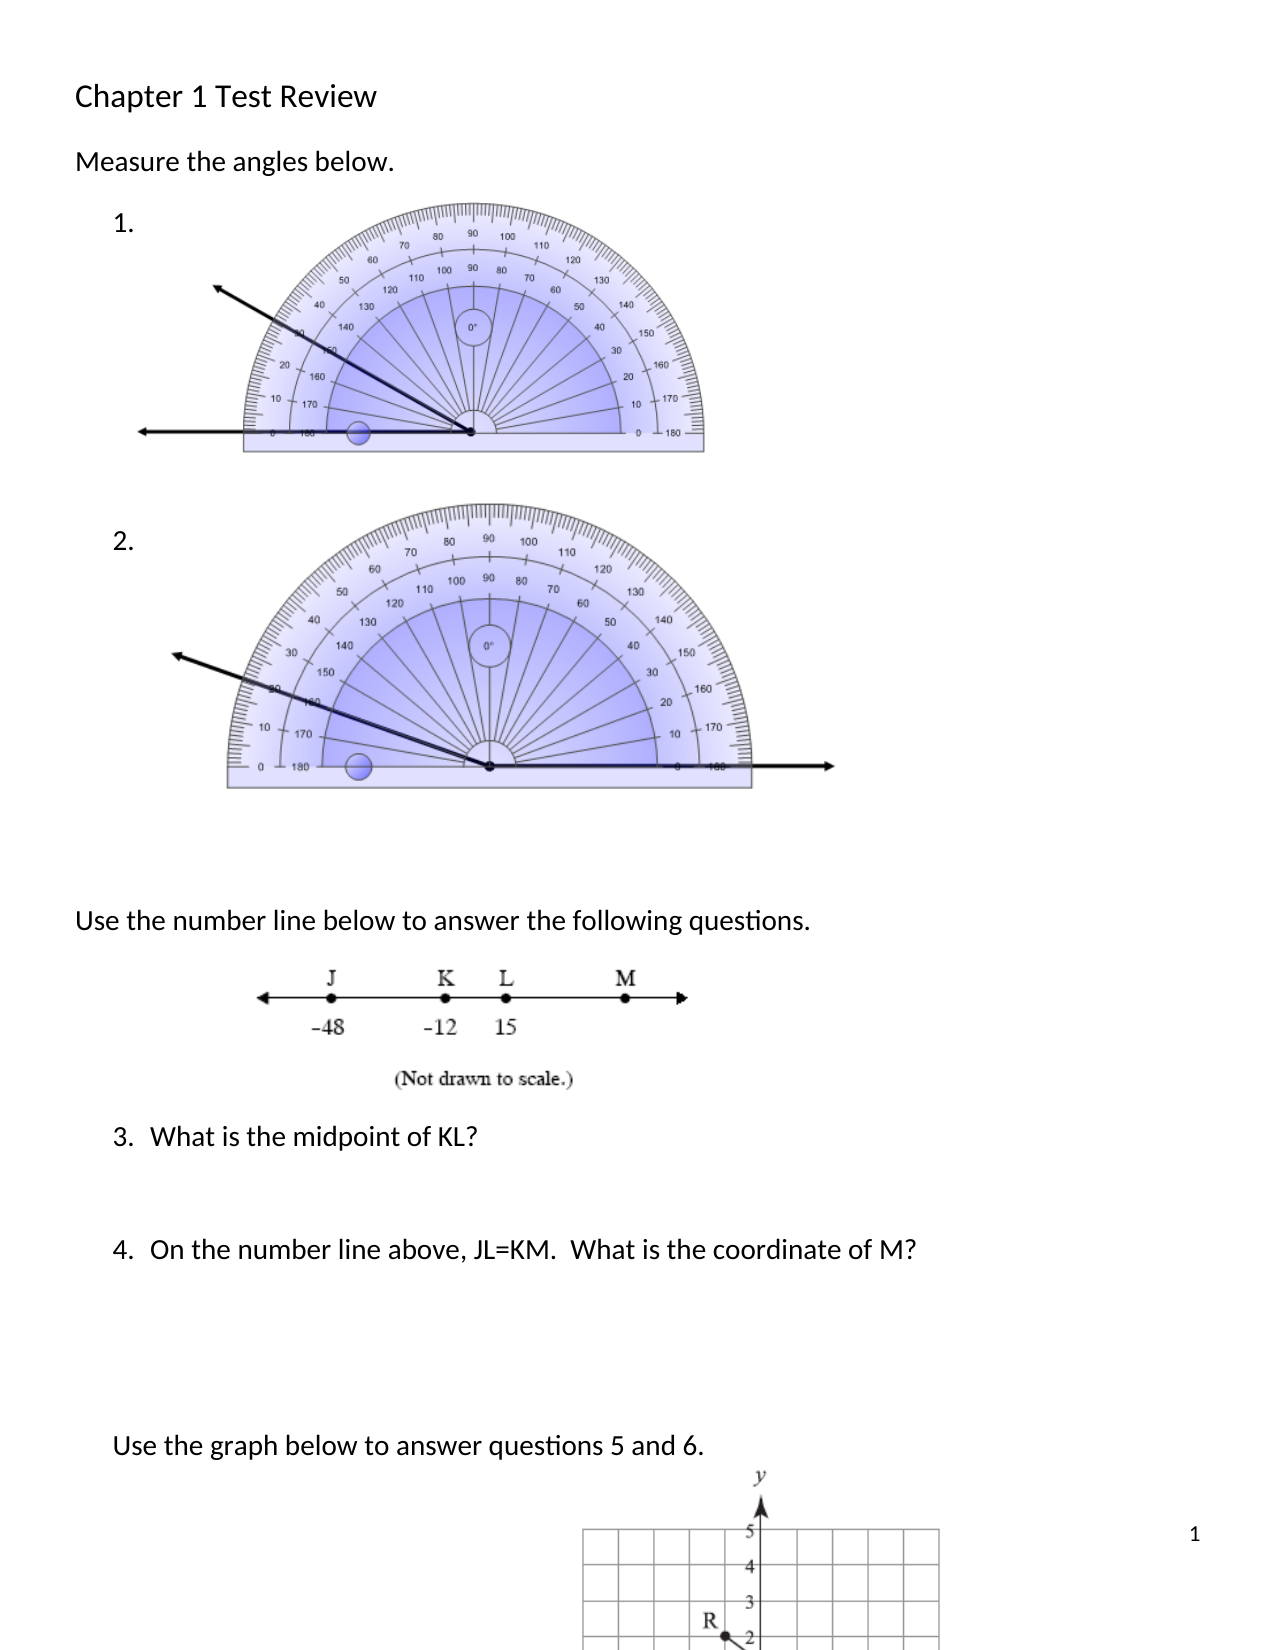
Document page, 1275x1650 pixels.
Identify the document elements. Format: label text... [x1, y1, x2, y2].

text Chapter 1 Test Review [75, 75, 1200, 116]
picture [143, 467, 861, 802]
picture [232, 953, 750, 1101]
text Use the number line below to answer the following questions. [75, 902, 1200, 938]
list On the number line above, JL=KM. What is the coordinate of M? [112, 1231, 1200, 1340]
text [112, 1427, 1200, 1503]
list What is the midpoint of KL? [112, 1118, 1200, 1227]
picture [112, 178, 715, 464]
text Measure the angles below. [75, 143, 1200, 178]
